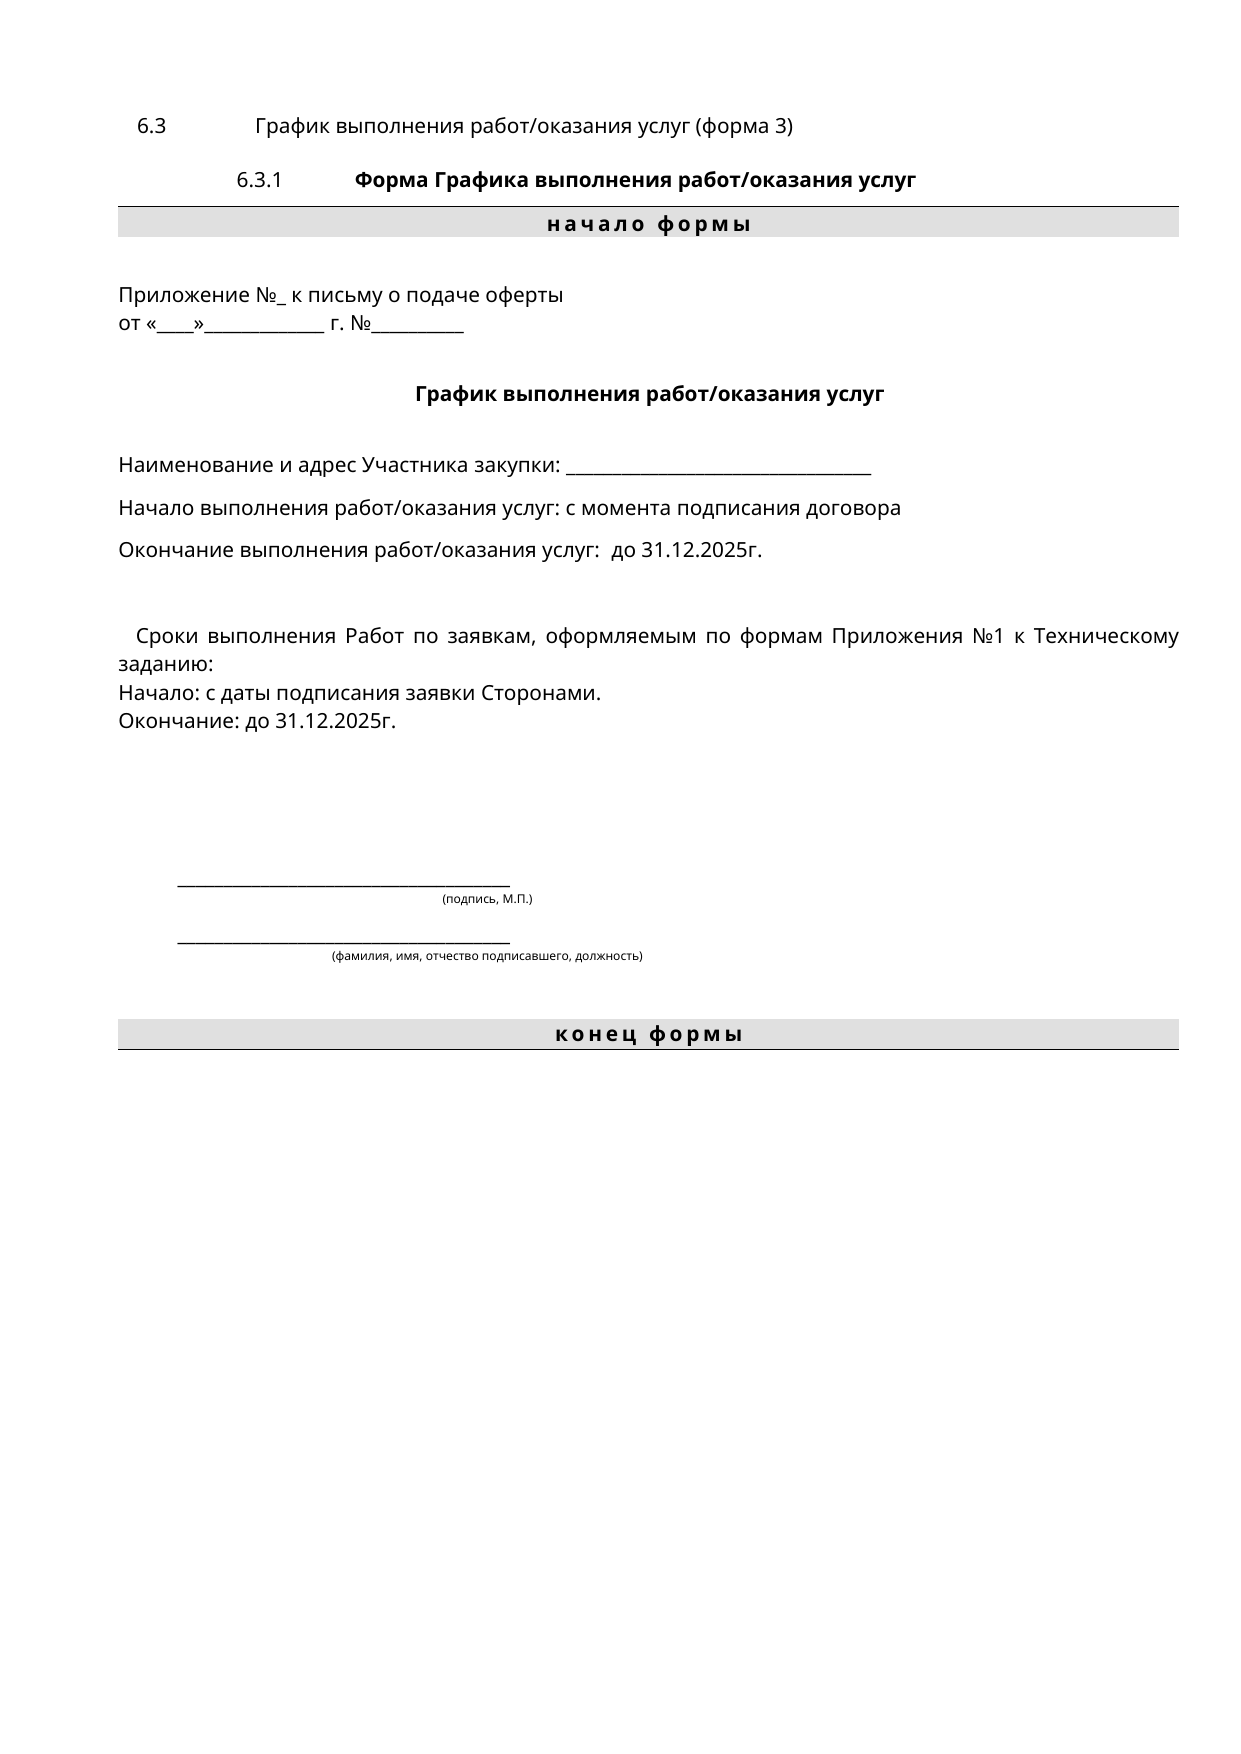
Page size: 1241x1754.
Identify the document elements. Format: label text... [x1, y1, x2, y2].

text Начало выполнения работ/оказания услуг: с момента подписания договора [118, 493, 1181, 521]
text начало формы [118, 207, 1179, 237]
text Сроки выполнения Работ по заявкам, оформляемым по формам Приложения №1 к Техническому заданию: [118, 621, 1181, 678]
text конец формы [118, 1019, 1179, 1049]
text ____________________________________ [118, 862, 1181, 891]
list Форма Графика выполнения работ/оказания услуг [236, 165, 1181, 193]
text (фамилия, имя, отчество подписавшего, должность) [118, 948, 797, 976]
text График выполнения работ/оказания услуг [118, 379, 1181, 408]
text Окончание выполнения работ/оказания услуг: до 31.12.2025г. [118, 536, 1181, 564]
text (подпись, М.П.) [118, 891, 797, 919]
subtitle График выполнения работ/оказания услуг (форма 3) [137, 111, 1181, 140]
text Приложение №_ к письму о подаче оферты от «____»_____________ г. №__________ [118, 280, 1181, 337]
text Начало: с даты подписания заявки Сторонами. [118, 678, 1181, 706]
text Наименование и адрес Участника закупки: _________________________________ [118, 450, 1181, 479]
text Окончание: до 31.12.2025г. [118, 706, 1181, 734]
text ____________________________________ [118, 919, 1181, 948]
